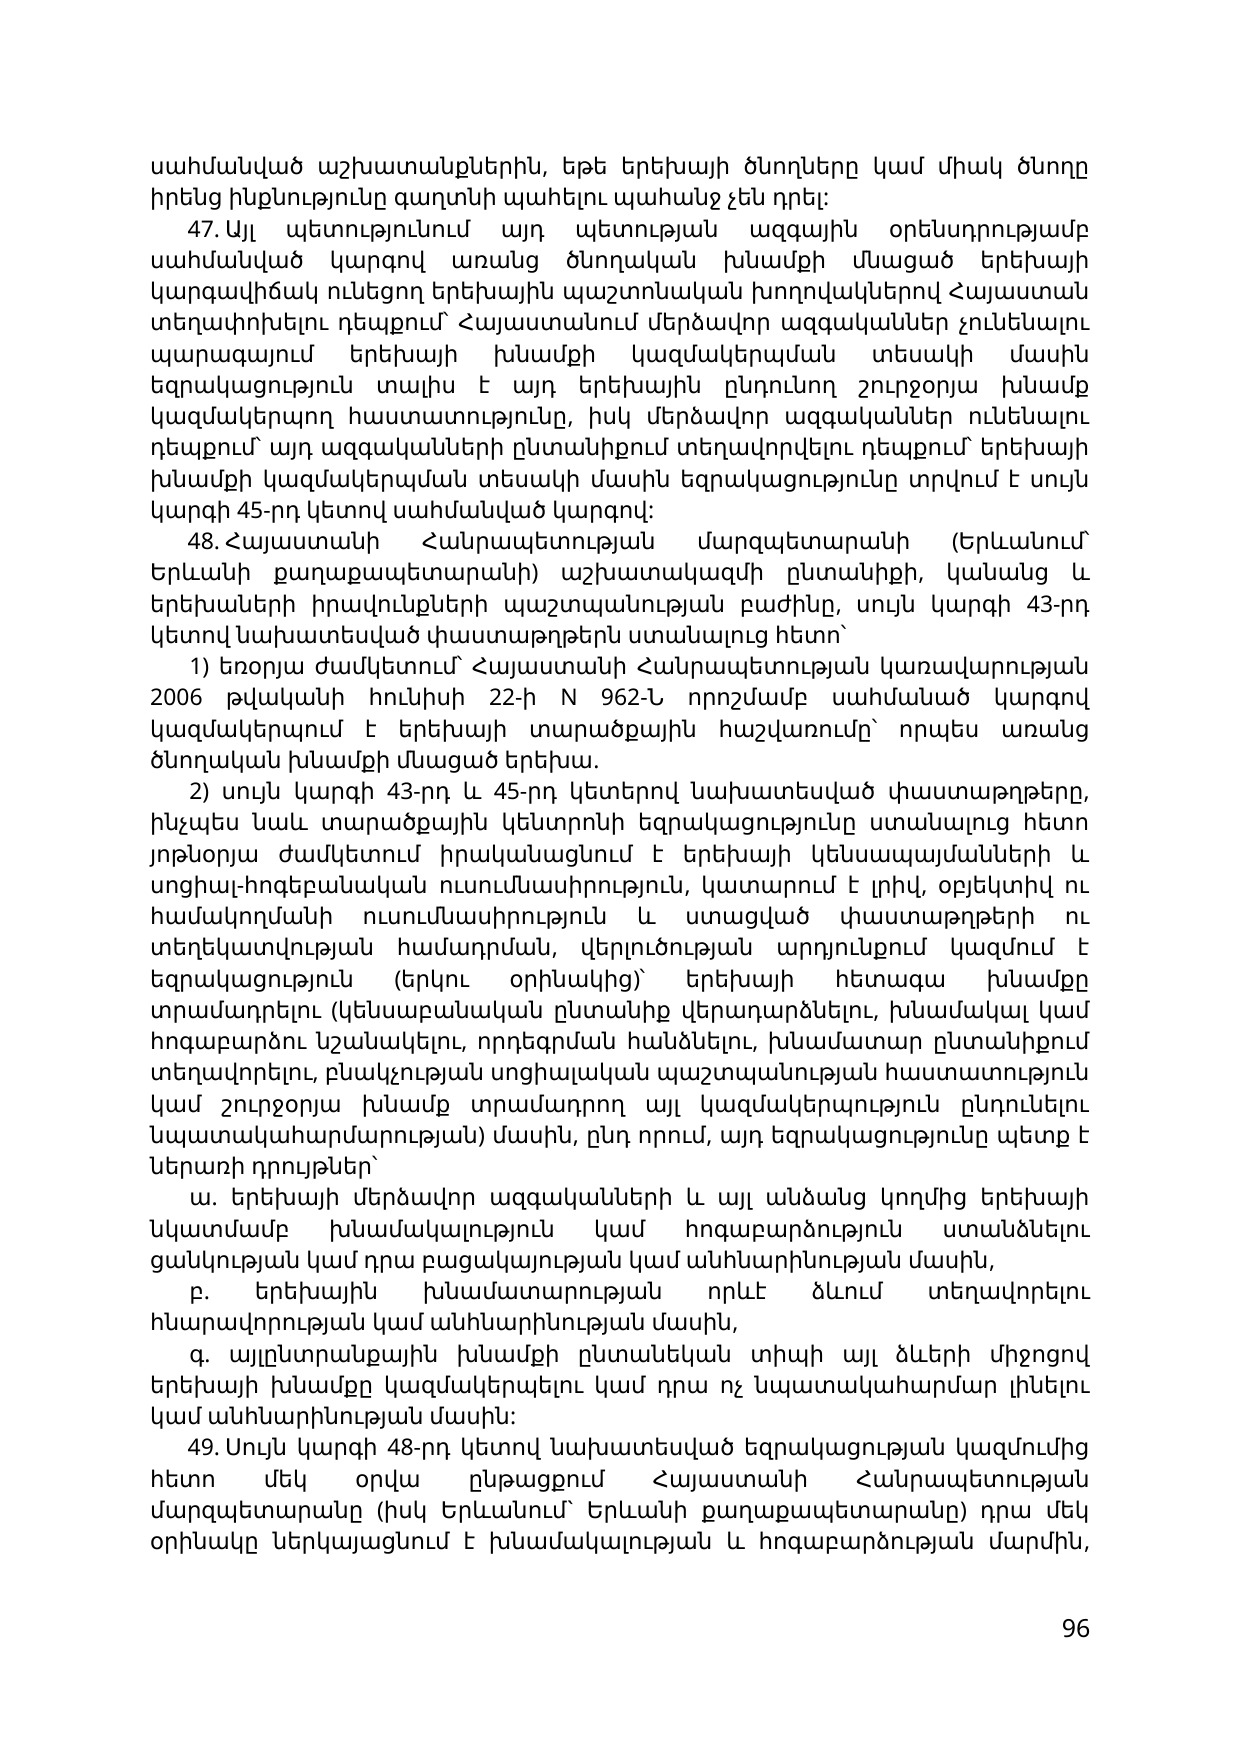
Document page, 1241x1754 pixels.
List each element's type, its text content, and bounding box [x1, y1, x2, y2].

text ա. երեխայի մերձավոր ազգականների և այլ անձանց կողմից երեխայի նկատմամբ խնամակալություն կամ հոգաբարձություն ստանձնելու ցանկության կամ դրա բացակայության կամ անհնարինության մասին, [150, 1181, 1090, 1275]
text 2) սույն կարգի 43-րդ և 45-րդ կետերով նախատեսված փաստաթղթերը, ինչպես նաև տարածքային կենտրոնի եզրակացությունը ստանալուց հետո յոթնօրյա ժամկետում իրականացնում է երեխայի կենսապայմանների և սոցիալ-հոգեբանական ուսումնասիրություն, կատարում է լրիվ, օբյեկտիվ ու համակողմանի ուսումնասիրություն և ստացված փաստաթղթերի ու տեղեկատվության համադրման, վերլուծության արդյունքում կազմում է եզրակացություն (երկու օրինակից)՝ երեխայի հետագա խնամքը տրամադրելու (կենսաբանական ընտանիք վերադարձնելու, խնամակալ կամ հոգաբարձու նշանակելու, որդեգրման հանձնելու, խնամատար ընտանիքում տեղավորելու, բնակչության սոցիալական պաշտպանության հաստատություն կամ շուրջօրյա խնամք տրամադրող այլ կազմակերպություն ընդունելու նպատակահարմարության) մասին, ընդ որում, այդ եզրակացությունը պետք է ներառի դրույթներ՝ [150, 775, 1090, 1181]
text գ. այլընտրանքային խնամքի ընտանեկան տիպի այլ ձևերի միջոցով երեխայի խնամքը կազմակերպելու կամ դրա ոչ նպատակահարմար լինելու կամ անհնարինության մասին: [150, 1337, 1090, 1431]
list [150, 150, 1090, 212]
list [150, 1431, 1090, 1556]
text 1) եռօրյա ժամկետում՝ Հայաստանի Հանրապետության կառավարության 2006 թվականի հունիսի 22-ի N 962-Ն որոշմամբ սահմանած կարգով կազմակերպում է երեխայի տարածքային հաշվառումը՝ որպես առանց ծնողական խնամքի մնացած երեխա. [150, 650, 1090, 775]
list Այլ պետությունում այդ պետության ազգային օրենսդրությամբ սահմանված կարգով առանց ծնողական խնամքի մնացած երեխայի կարգավիճակ ունեցող երեխային պաշտոնական խողովակներով Հայաստան տեղափոխելու դեպքում՝ Հայաստանում մերձավոր ազգականներ չունենալու պարագայում երեխայի խնամքի կազմակերպման տեսակի մասին եզրակացություն տալիս է այդ երեխային ընդունող շուրջօրյա խնամք կազմակերպող հաստատությունը, իսկ մերձավոր ազգականներ ունենալու դեպքում՝ այդ ազգականների ընտանիքում տեղավորվելու դեպքում՝ երեխայի խնամքի կազմակերպման տեսակի մասին եզրակացությունը տրվում է սույն կարգի 45-րդ կետով սահմանված կարգով: [150, 212, 1090, 525]
list Հայաստանի Հանրապետության մարզպետարանի (Երևանում՝ Երևանի քաղաքապետարանի) աշխատակազմի ընտանիքի, կանանց և երեխաների իրավունքների պաշտպանության բաժինը, սույն կարգի 43-րդ կետով նախատեսված փաստաթղթերն ստանալուց հետո՝ [150, 525, 1090, 650]
text բ. երեխային խնամատարության որևէ ձևում տեղավորելու հնարավորության կամ անհնարինության մասին, [150, 1275, 1090, 1337]
